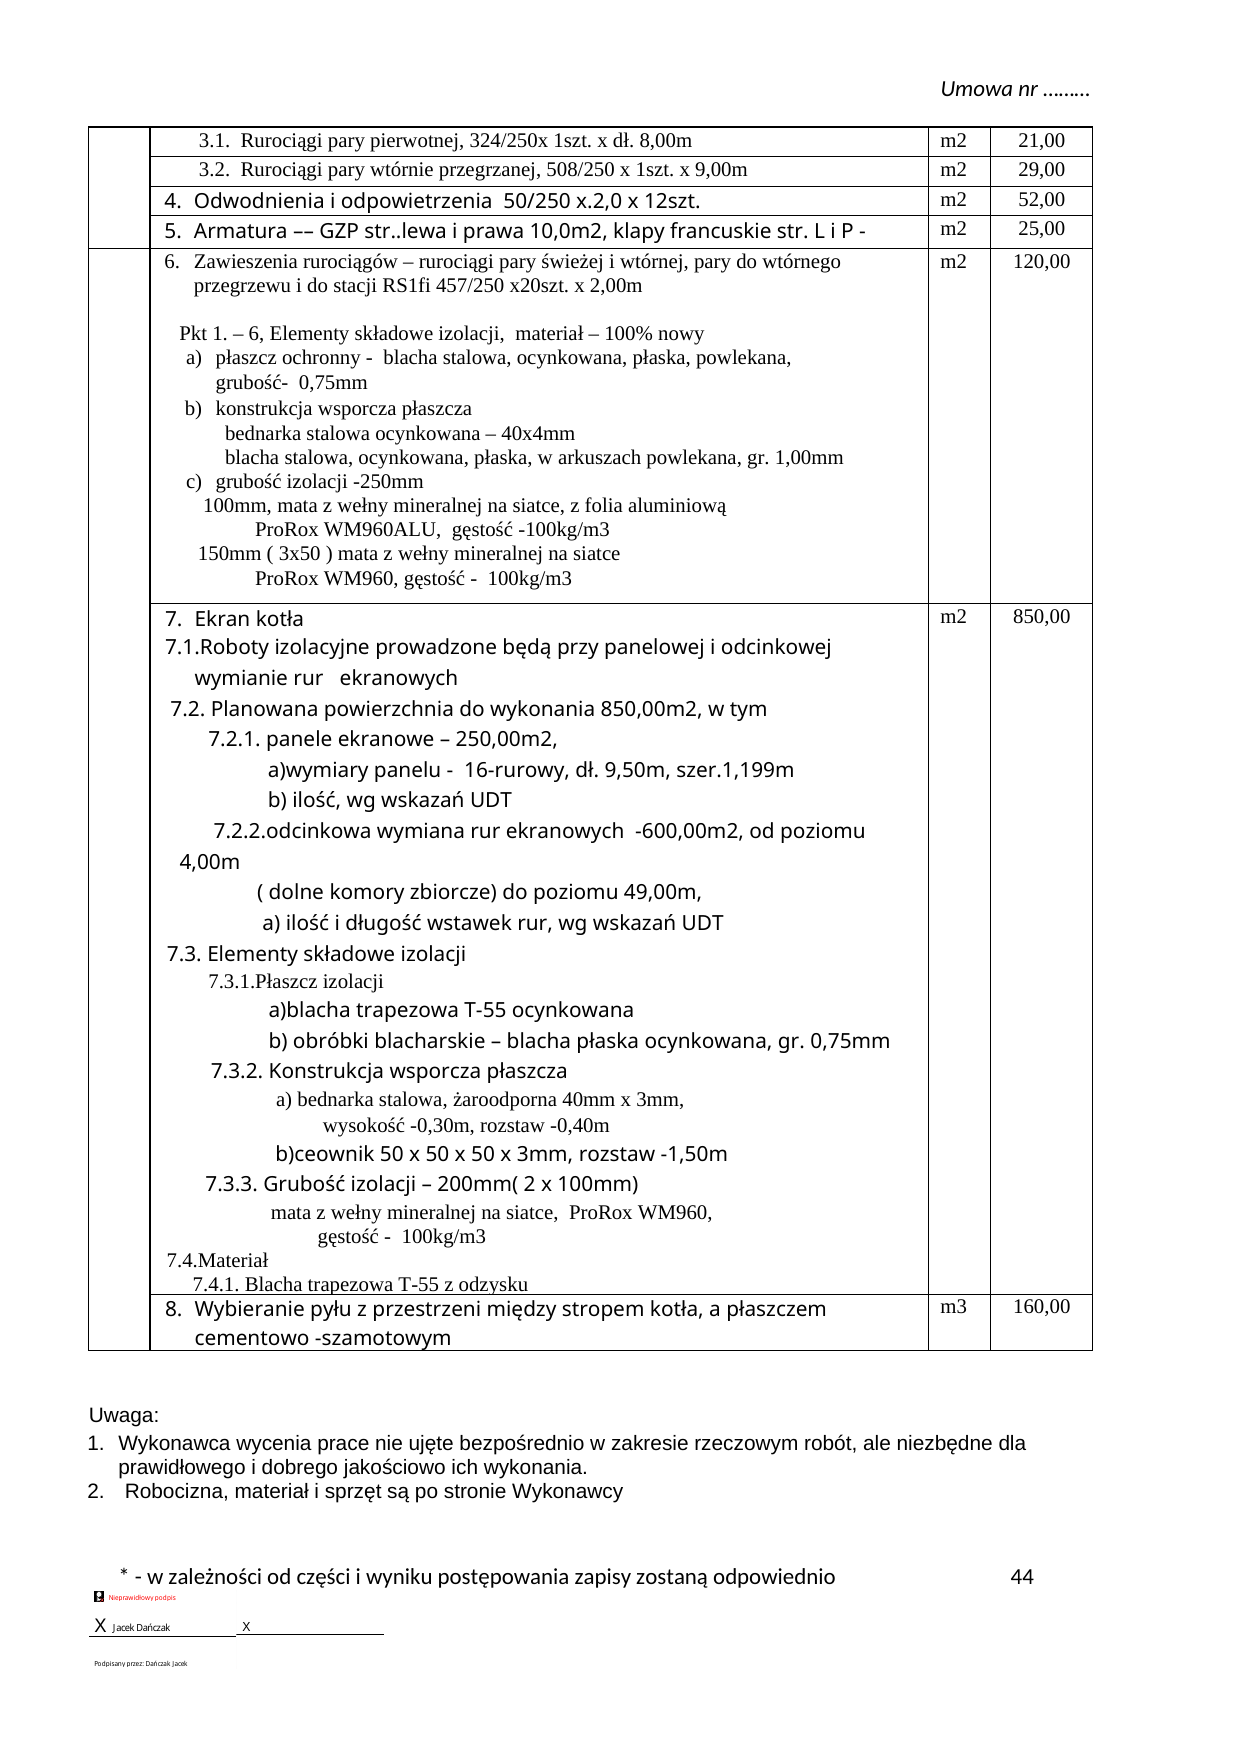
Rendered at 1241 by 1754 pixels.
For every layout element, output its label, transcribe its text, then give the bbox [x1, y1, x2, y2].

table_cell Armatura –– GZP str..lewa i prawa 10,0m2, klapy francuskie str. L i P -15,00m2 [151, 216, 928, 247]
table_cell m2 [929, 604, 990, 1293]
table_cell 120,00 [991, 249, 1092, 603]
table_cell 21,00 [991, 128, 1092, 156]
table_cell 29,00 [991, 157, 1092, 186]
table_cell m3 [929, 1295, 990, 1350]
list Wykonawca wycenia prace nie ujęte bezpośrednio w zakresie rzeczowym robót, ale niezbędne dla prawidłowego i dobrego jakościowo ich wykonania. [87, 1431, 1093, 1478]
table_cell 3.2. Rurociągi pary wtórnie przegrzanej, 508/250 x 1szt. x 9,00m [151, 157, 928, 186]
table_cell 25,00 [991, 216, 1092, 247]
table_cell Zawieszenia rurociągów – rurociągi pary świeżej i wtórnej, pary do wtórnego przegrzewu i do stacji RS1fi 457/250 x20szt. x 2,00m Pkt 1. – 6, Elementy składowe izolacji, materiał – 100% nowy płaszcz ochronny - blacha stalowa, ocynkowana, płaska, powlekana, grubość- 0,75mm konstrukcja wsporcza płaszcza bednarka stalowa ocynkowana – 40x4mm blacha stalowa, ocynkowana, płaska, w arkuszach powlekana, gr. 1,00mm grubość izolacji -250mm 100mm, mata z wełny mineralnej na siatce, z folia aluminiową ProRox WM960ALU, gęstość -100kg/m3 150mm ( 3x50 ) mata z wełny mineralnej na siatce ProRox WM960, gęstość - 100kg/m3 [151, 249, 928, 603]
table_cell m2 [929, 216, 990, 247]
table_cell 52,00 [991, 187, 1092, 215]
table_cell [89, 249, 149, 1350]
table_cell 850,00 [991, 604, 1092, 1293]
table_cell m2 [929, 187, 990, 215]
table_cell 3.1. Rurociągi pary pierwotnej, 324/250x 1szt. x dł. 8,00m [151, 128, 928, 156]
list Robocizna, materiał i sprzęt są po stronie Wykonawcy [87, 1478, 1093, 1502]
table_cell m2 [929, 249, 990, 603]
table_cell m2 [929, 128, 990, 156]
table_cell 160,00 [991, 1295, 1092, 1350]
table_cell Odwodnienia i odpowietrzenia 50/250 x.2,0 x 12szt. [151, 187, 928, 215]
text Uwaga: [88, 1403, 1093, 1427]
table_cell m2 [929, 157, 990, 186]
table_cell Ekran kotła 7.1.Roboty izolacyjne prowadzone będą przy panelowej i odcinkowej wymianie rur ekranowych 7.2. Planowana powierzchnia do wykonania 850,00m2, w tym 7.2.1. panele ekranowe – 250,00m2, a)wymiary panelu - 16-rurowy, dł. 9,50m, szer.1,199m b) ilość, wg wskazań UDT 7.2.2.odcinkowa wymiana rur ekranowych -600,00m2, od poziomu 4,00m ( dolne komory zbiorcze) do poziomu 49,00m, a) ilość i długość wstawek rur, wg wskazań UDT 7.3. Elementy składowe izolacji 7.3.1.Płaszcz izolacji a)blacha trapezowa T-55 ocynkowana b) obróbki blacharskie – blacha płaska ocynkowana, gr. 0,75mm 7.3.2. Konstrukcja wsporcza płaszcza a) bednarka stalowa, żaroodporna 40mm x 3mm, wysokość -0,30m, rozstaw -0,40m b)ceownik 50 x 50 x 50 x 3mm, rozstaw -1,50m 7.3.3. Grubość izolacji – 200mm( 2 x 100mm) mata z wełny mineralnej na siatce, ProRox WM960, gęstość - 100kg/m3 7.4.Materiał 7.4.1. Blacha trapezowa T-55 z odzysku 7.4.2. Mata, konstrukcja wsporcza i obróbki blacharskie – 100% nowe [151, 604, 928, 1293]
table_cell Wybieranie pyłu z przestrzeni między stropem kotła, a płaszczem cementowo -szamotowym [151, 1295, 928, 1350]
